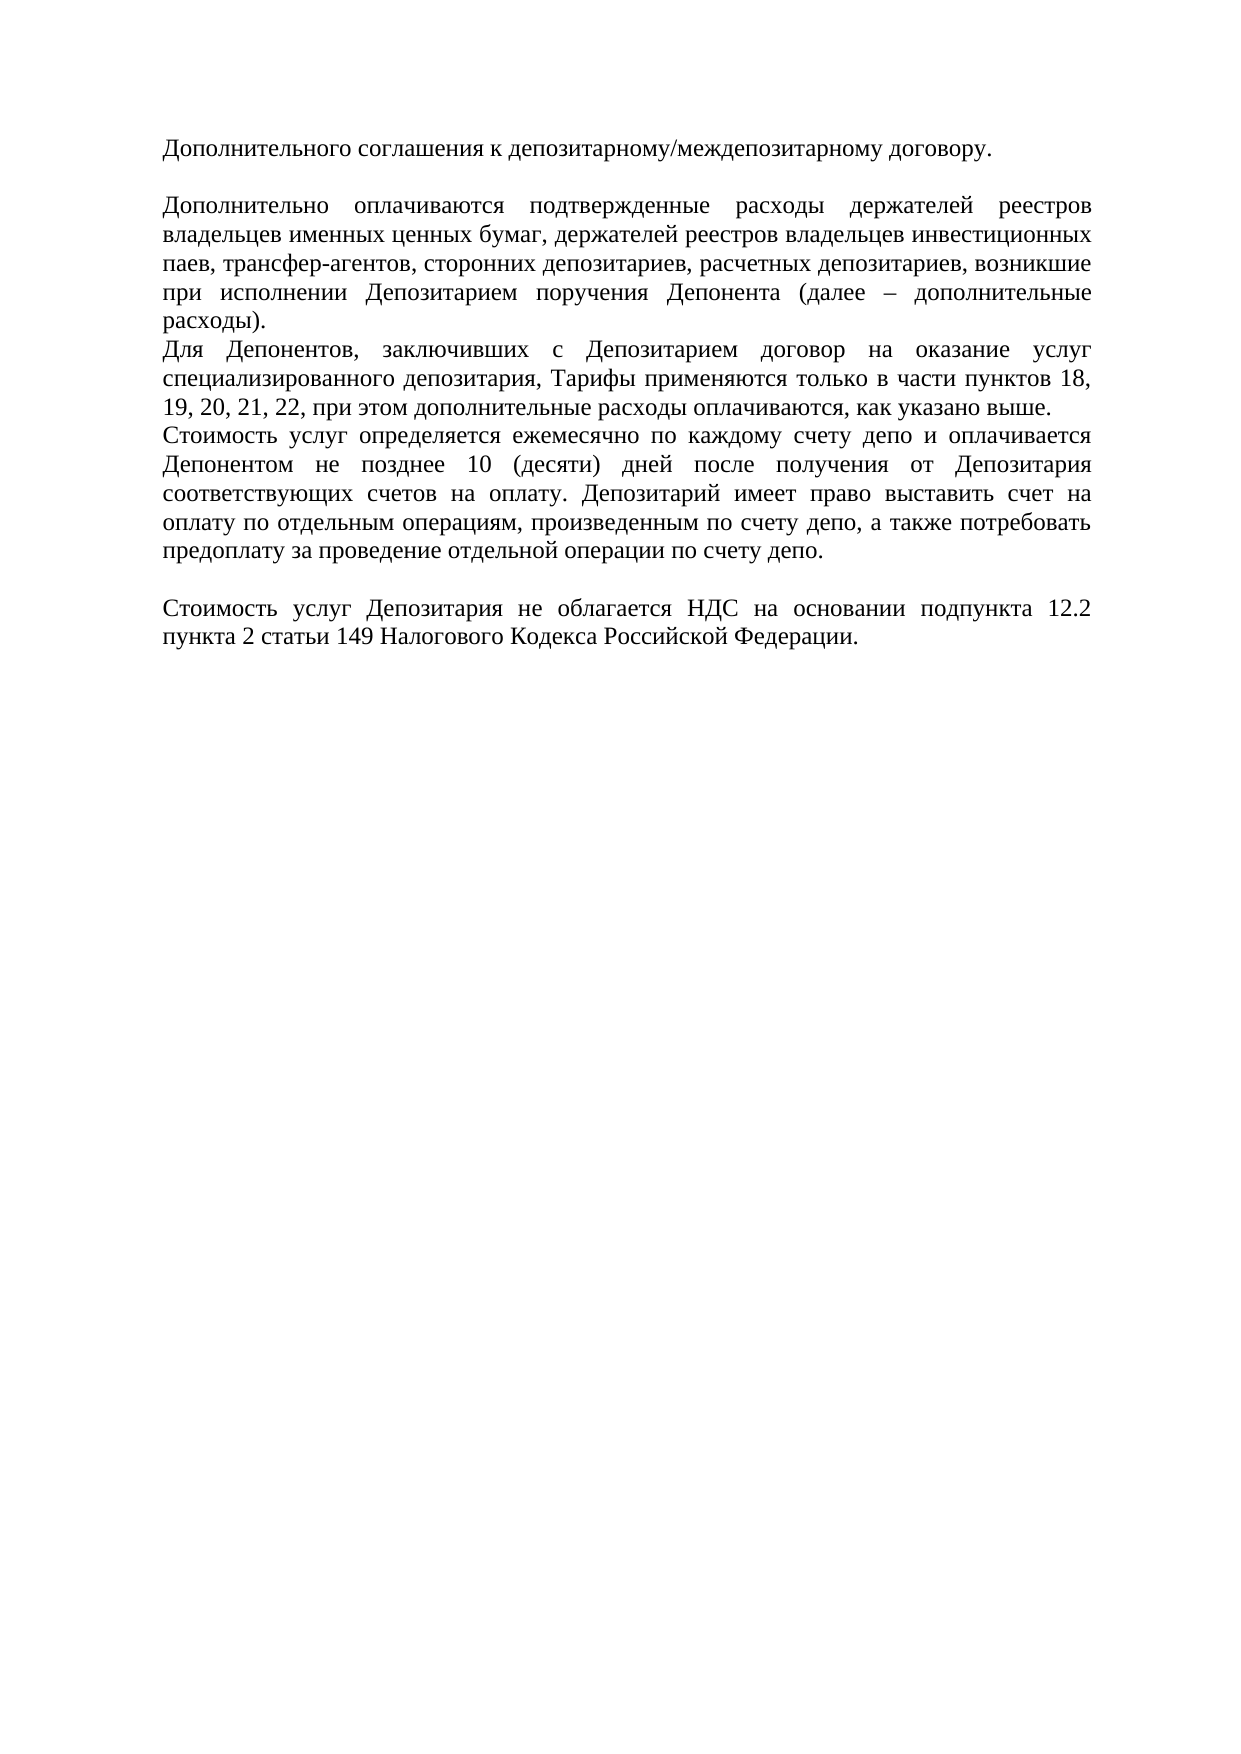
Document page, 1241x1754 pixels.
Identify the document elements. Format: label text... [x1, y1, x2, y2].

text Дополнительно оплачиваются подтвержденные расходы держателей реестров владельцев именных ценных бумаг, держателей реестров владельцев инвестиционных паев, трансфер-агентов, сторонних депозитариев, расчетных депозитариев, возникшие при исполнении Депозитарием поручения Депонента (далее – дополнительные расходы). [162, 190, 1093, 334]
text Для Депонентов, заключивших с Депозитарием договор на оказание услуг специализированного депозитария, Тарифы применяются только в части пунктов 18, 19, 20, 21, 22, при этом дополнительные расходы оплачиваются, как указано выше. [162, 334, 1093, 420]
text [162, 133, 1093, 162]
text Стоимость услуг определяется ежемесячно по каждому счету депо и оплачивается Депонентом не позднее 10 (десяти) дней после получения от Депозитария соответствующих счетов на оплату. Депозитарий имеет право выставить счет на оплату по отдельным операциям, произведенным по счету депо, а также потребовать предоплату за проведение отдельной операции по счету депо. [162, 420, 1093, 564]
text Стоимость услуг Депозитария не облагается НДС на основании подпункта 12.2 пункта 2 статьи 149 Налогового Кодекса Российской Федерации. [162, 593, 1093, 650]
